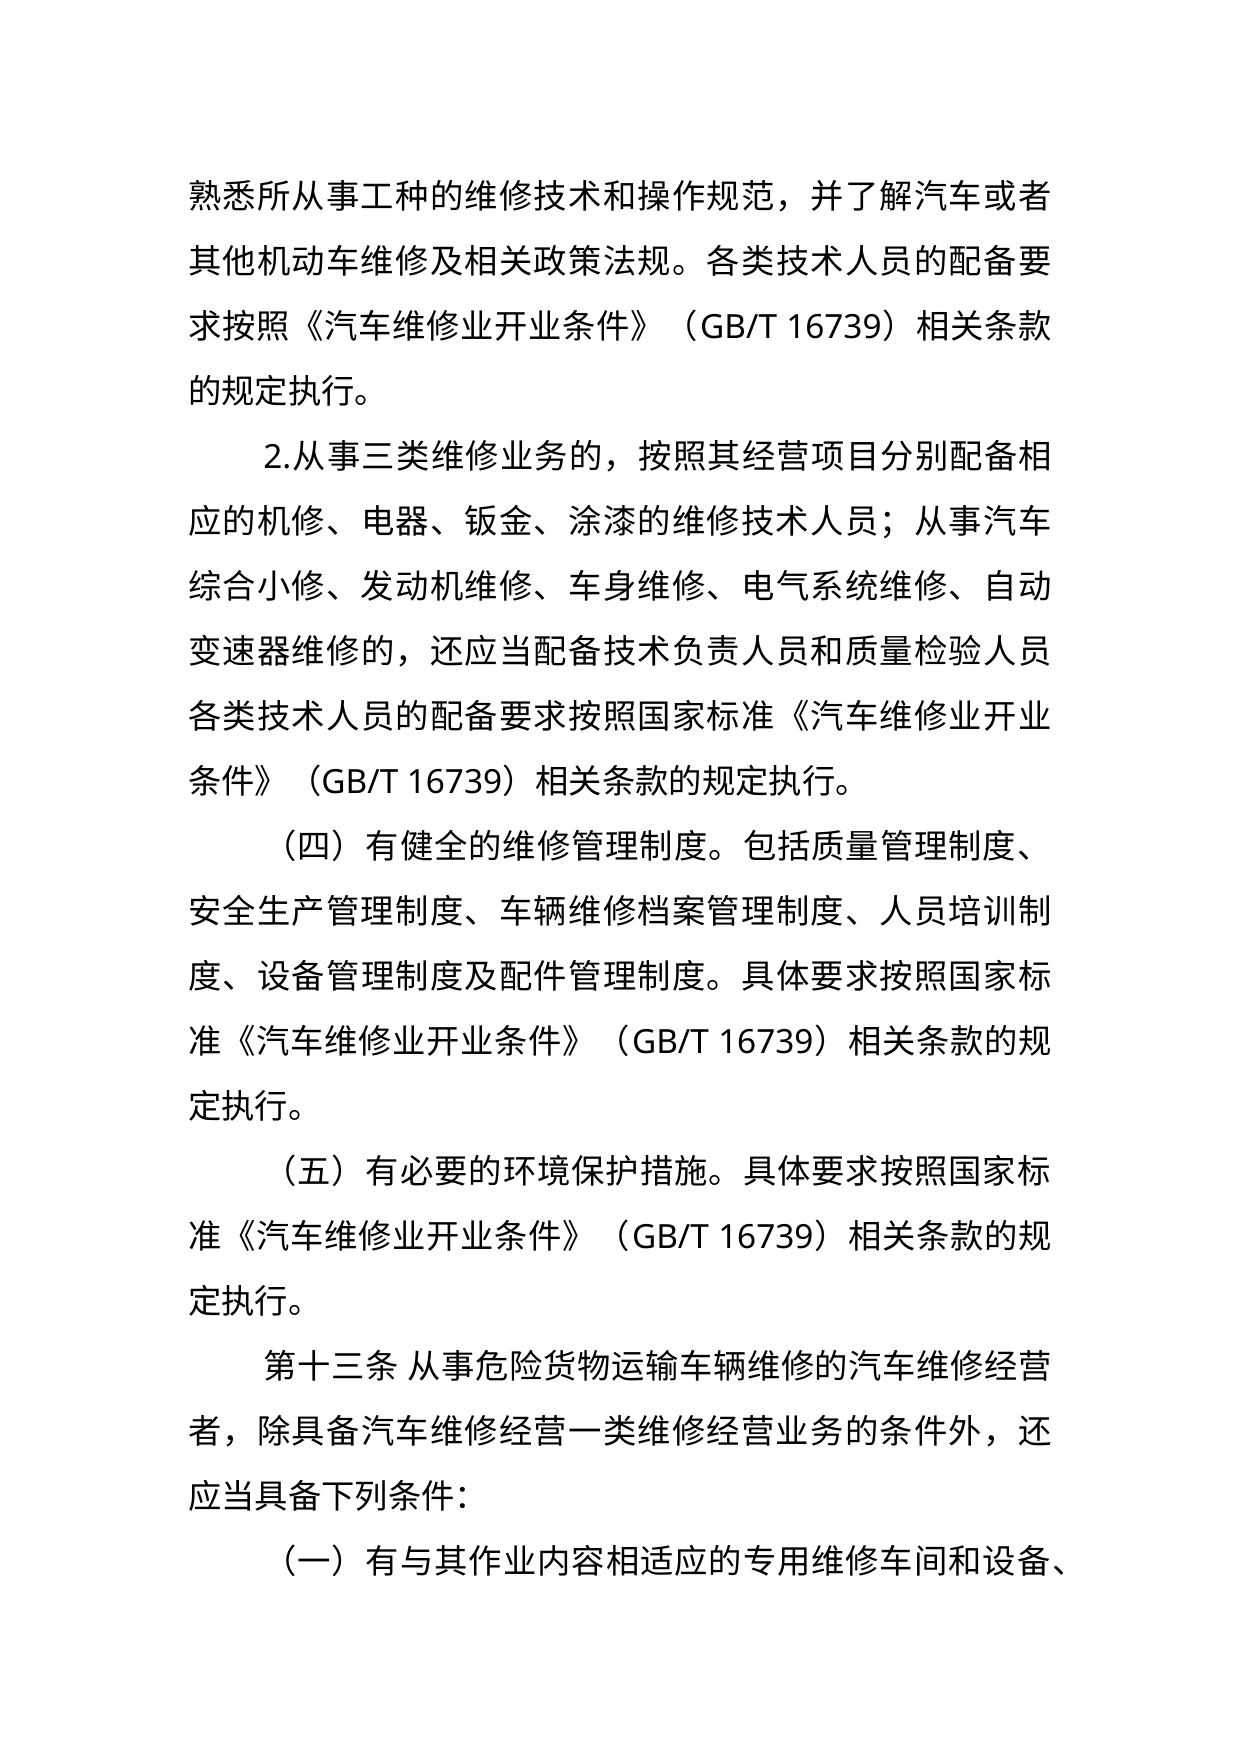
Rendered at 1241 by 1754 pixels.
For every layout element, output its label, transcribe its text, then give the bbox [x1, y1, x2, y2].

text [188, 1527, 1052, 1592]
text 第十三条 从事危险货物运输车辆维修的汽车维修经营者，除具备汽车维修经营一类维修经营业务的条件外，还应当具备下列条件： [188, 1332, 1052, 1527]
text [188, 162, 1052, 422]
text 2.从事三类维修业务的，按照其经营项目分别配备相应的机修、电器、钣金、涂漆的维修技术人员；从事汽车综合小修、发动机维修、车身维修、电气系统维修、自动变速器维修的，还应当配备技术负责人员和质量检验人员。各类技术人员的配备要求按照国家标准《汽车维修业开业条件》（GB/T 16739）相关条款的规定执行。 [188, 422, 1052, 812]
text （四）有健全的维修管理制度。包括质量管理制度、安全生产管理制度、车辆维修档案管理制度、人员培训制度、设备管理制度及配件管理制度。具体要求按照国家标准《汽车维修业开业条件》（GB/T 16739）相关条款的规定执行。 [188, 812, 1052, 1137]
text （五）有必要的环境保护措施。具体要求按照国家标准《汽车维修业开业条件》（GB/T 16739）相关条款的规定执行。 [188, 1137, 1052, 1332]
